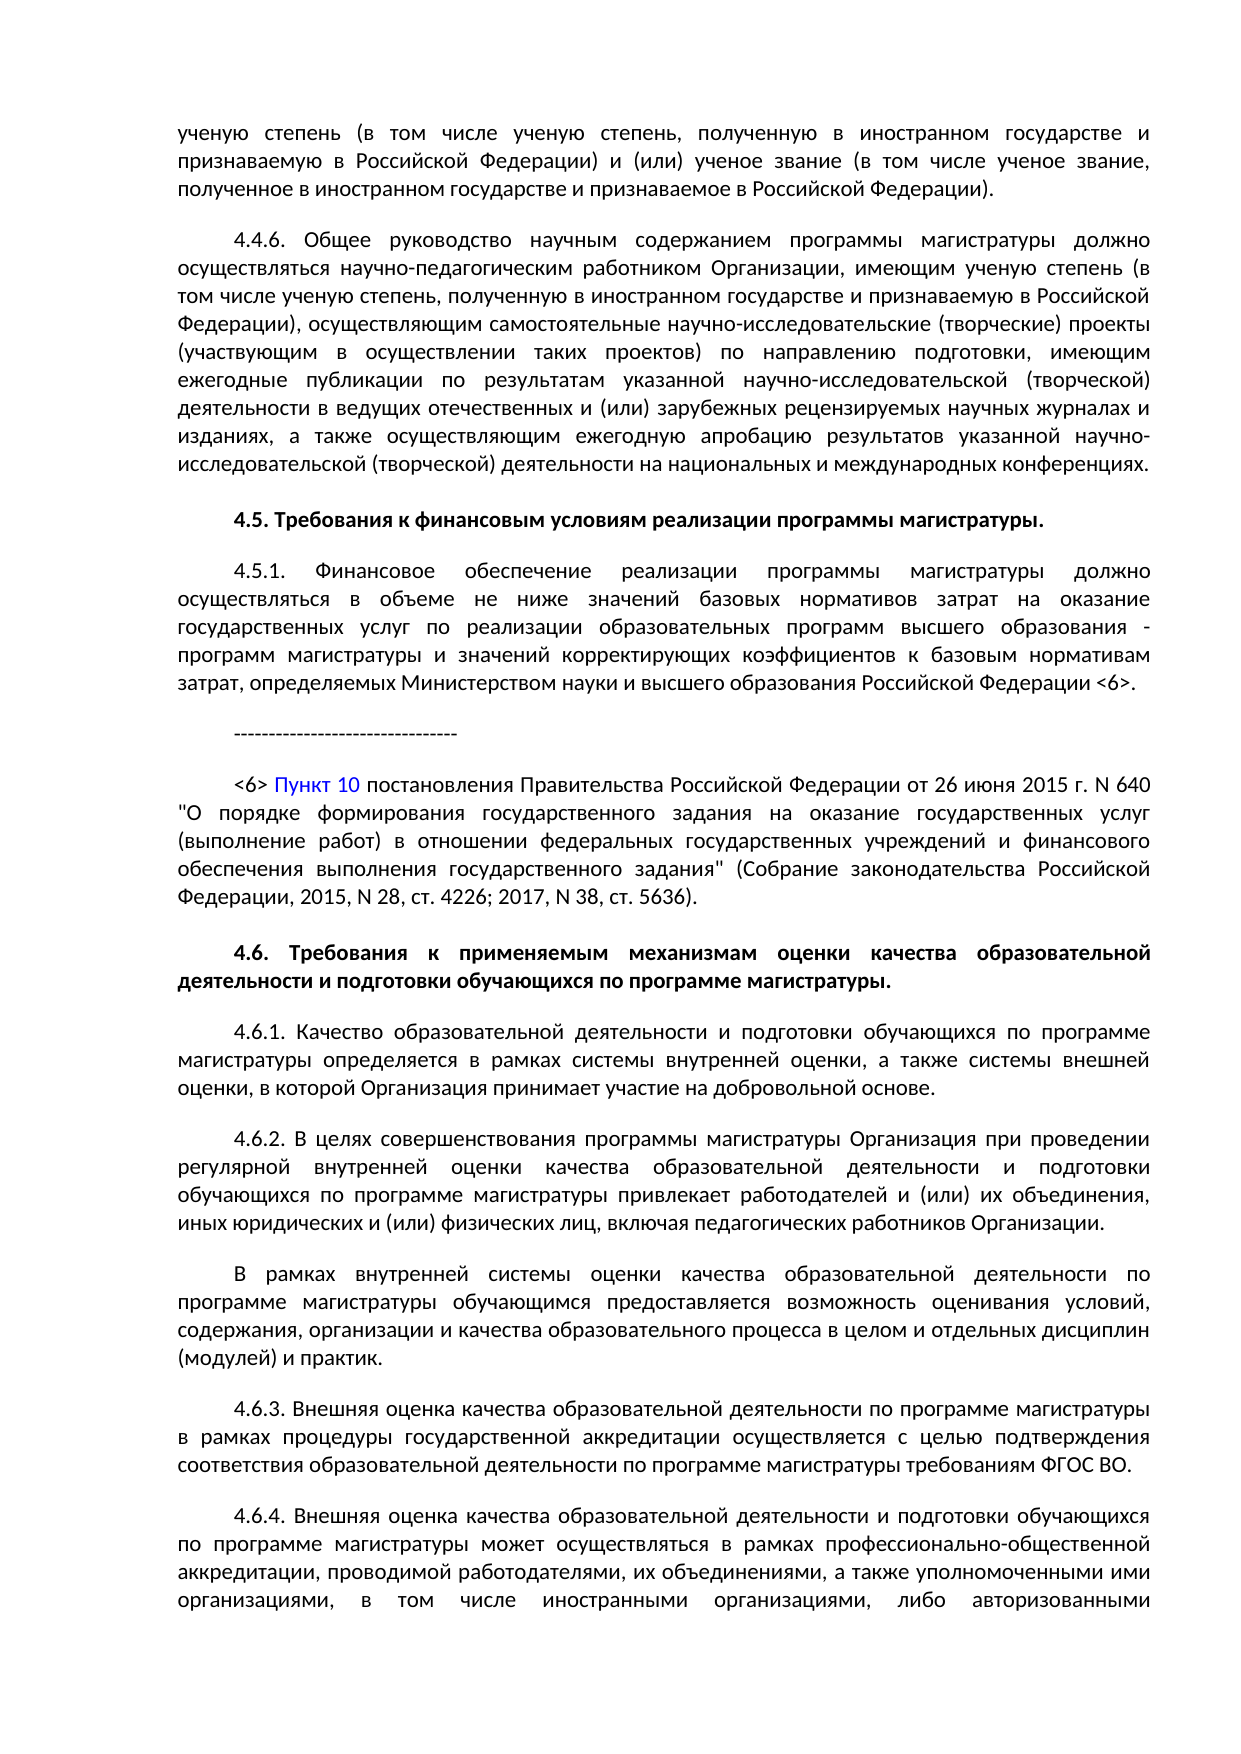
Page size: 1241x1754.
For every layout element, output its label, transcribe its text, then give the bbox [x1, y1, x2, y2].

title 4.5. Требования к финансовым условиям реализации программы магистратуры. [177, 505, 1152, 533]
text 4.5.1. Финансовое обеспечение реализации программы магистратуры должно осуществляться в объеме не ниже значений базовых нормативов затрат на оказание государственных услуг по реализации образовательных программ высшего образования - программ магистратуры и значений корректирующих коэффициентов к базовым нормативам затрат, определяемых Министерством науки и высшего образования Российской Федерации <6>. [177, 556, 1152, 696]
text <6> Пункт 10 постановления Правительства Российской Федерации от 26 июня 2015 г. N 640 "О порядке формирования государственного задания на оказание государственных услуг (выполнение работ) в отношении федеральных государственных учреждений и финансового обеспечения выполнения государственного задания" (Собрание законодательства Российской Федерации, 2015, N 28, ст. 4226; 2017, N 38, ст. 5636). [177, 770, 1152, 910]
text -------------------------------- [177, 719, 1152, 747]
title 4.6. Требования к применяемым механизмам оценки качества образовательной деятельности и подготовки обучающихся по программе магистратуры. [177, 938, 1152, 994]
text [177, 118, 1152, 202]
text 4.6.1. Качество образовательной деятельности и подготовки обучающихся по программе магистратуры определяется в рамках системы внутренней оценки, а также системы внешней оценки, в которой Организация принимает участие на добровольной основе. [177, 1017, 1152, 1101]
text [177, 1501, 1152, 1613]
text 4.4.6. Общее руководство научным содержанием программы магистратуры должно осуществляться научно-педагогическим работником Организации, имеющим ученую степень (в том числе ученую степень, полученную в иностранном государстве и признаваемую в Российской Федерации), осуществляющим самостоятельные научно-исследовательские (творческие) проекты (участвующим в осуществлении таких проектов) по направлению подготовки, имеющим ежегодные публикации по результатам указанной научно-исследовательской (творческой) деятельности в ведущих отечественных и (или) зарубежных рецензируемых научных журналах и изданиях, а также осуществляющим ежегодную апробацию результатов указанной научно-исследовательской (творческой) деятельности на национальных и международных конференциях. [177, 225, 1152, 477]
text 4.6.2. В целях совершенствования программы магистратуры Организация при проведении регулярной внутренней оценки качества образовательной деятельности и подготовки обучающихся по программе магистратуры привлекает работодателей и (или) их объединения, иных юридических и (или) физических лиц, включая педагогических работников Организации. [177, 1124, 1152, 1236]
text 4.6.3. Внешняя оценка качества образовательной деятельности по программе магистратуры в рамках процедуры государственной аккредитации осуществляется с целью подтверждения соответствия образовательной деятельности по программе магистратуры требованиям ФГОС ВО. [177, 1394, 1152, 1478]
text В рамках внутренней системы оценки качества образовательной деятельности по программе магистратуры обучающимся предоставляется возможность оценивания условий, содержания, организации и качества образовательного процесса в целом и отдельных дисциплин (модулей) и практик. [177, 1259, 1152, 1371]
